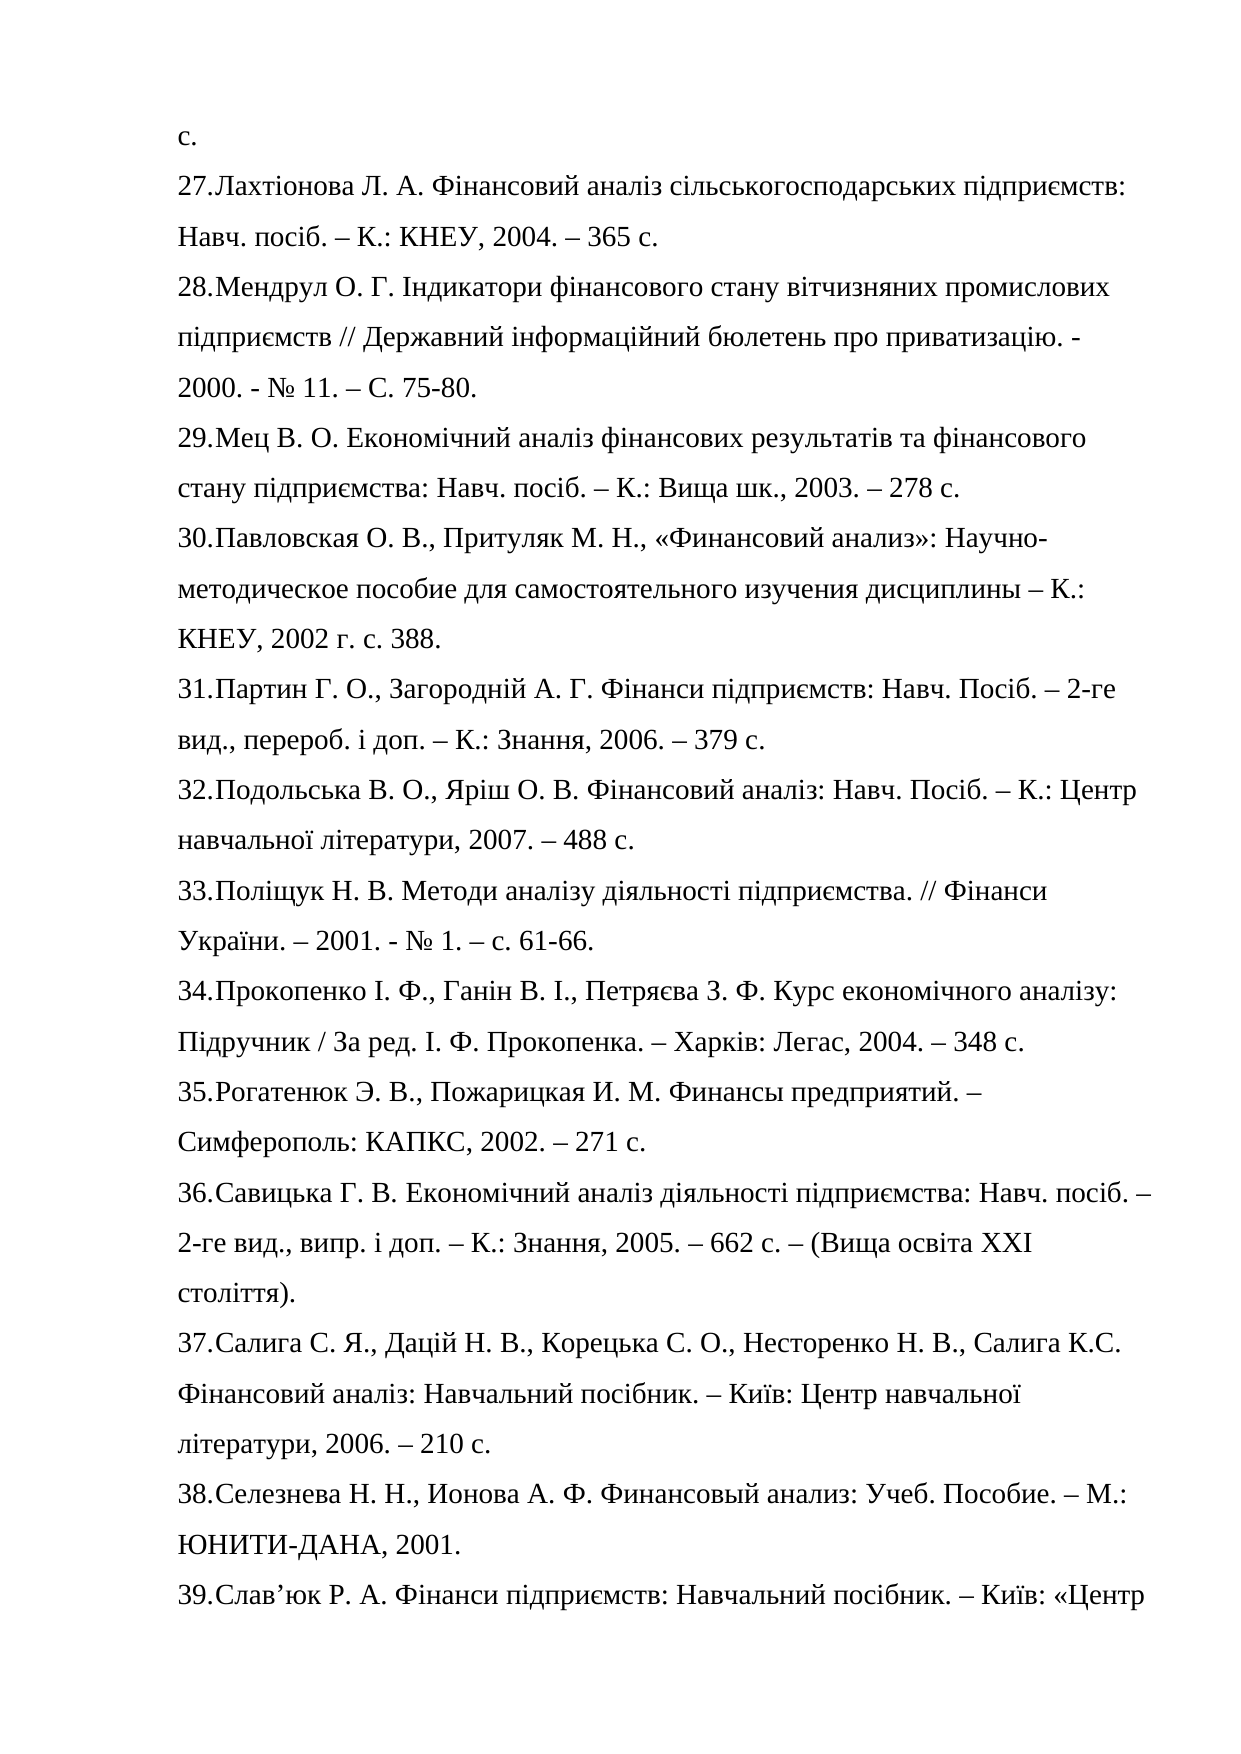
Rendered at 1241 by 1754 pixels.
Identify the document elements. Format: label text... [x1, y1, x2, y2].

list Подольська В. О., Яріш О. В. Фінансовий аналіз: Навч. Посіб. – К.: Центр навчальної літератури, 2007. – 488 с. [177, 772, 1152, 856]
list Лахтіонова Л. А. Фінансовий аналіз сільськогосподарських підприємств: Навч. посіб. – К.: КНЕУ, 2004. – 365 с. [177, 168, 1152, 252]
list Партин Г. О., Загородній А. Г. Фінанси підприємств: Навч. Посіб. – 2-ге вид., перероб. і доп. – К.: Знання, 2006. – 379 с. [177, 672, 1152, 755]
list Савицька Г. В. Економічний аналіз діяльності підприємства: Навч. посіб. – 2-ге вид., випр. і доп. – К.: Знання, 2005. – 662 с. – (Вища освіта XXI століття). [177, 1175, 1152, 1309]
list Салига С. Я., Дацій Н. В., Корецька С. О., Несторенко Н. В., Салига К.С. Фінансовий аналіз: Навчальний посібник. – Київ: Центр навчальної літератури, 2006. – 210 с. [177, 1326, 1152, 1460]
list Павловская О. В., Притуляк М. Н., «Финансовий анализ»: Научно-методическое пособие для самостоятельного изучения дисциплины – К.: КНЕУ, . с. 388. [177, 521, 1152, 655]
list Поліщук Н. В. Методи аналізу діяльності підприємства. // Фінанси України. – 2001. - № 1. – с. 61-66. [177, 873, 1152, 957]
list Мендрул О. Г. Індикатори фінансового стану вітчизняних промислових підприємств // Державний інформаційний бюлетень про приватизацію. - 2000. - № 11. – С. 75-80. [177, 269, 1152, 403]
list Рогатенюк Э. В., Пожарицкая И. М. Финансы предприятий. – Симферополь: КАПКС, 2002. – 271 с. [177, 1074, 1152, 1158]
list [177, 118, 1152, 152]
list Селезнева Н. Н., Ионова А. Ф. Финансовый анализ: Учеб. Пособие. – М.: ЮНИТИ-ДАНА, 2001. [177, 1477, 1152, 1560]
list Прокопенко І. Ф., Ганін В. І., Петряєва З. Ф. Курс економічного аналізу: Підручник / За ред. І. Ф. Прокопенка. – Харків: Легас, 2004. – 348 с. [177, 973, 1152, 1057]
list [177, 1577, 1152, 1611]
list Мец В. О. Економічний аналіз фінансових результатів та фінансового стану підприємства: Навч. посіб. – К.: Вища шк., 2003. – 278 с. [177, 420, 1152, 504]
